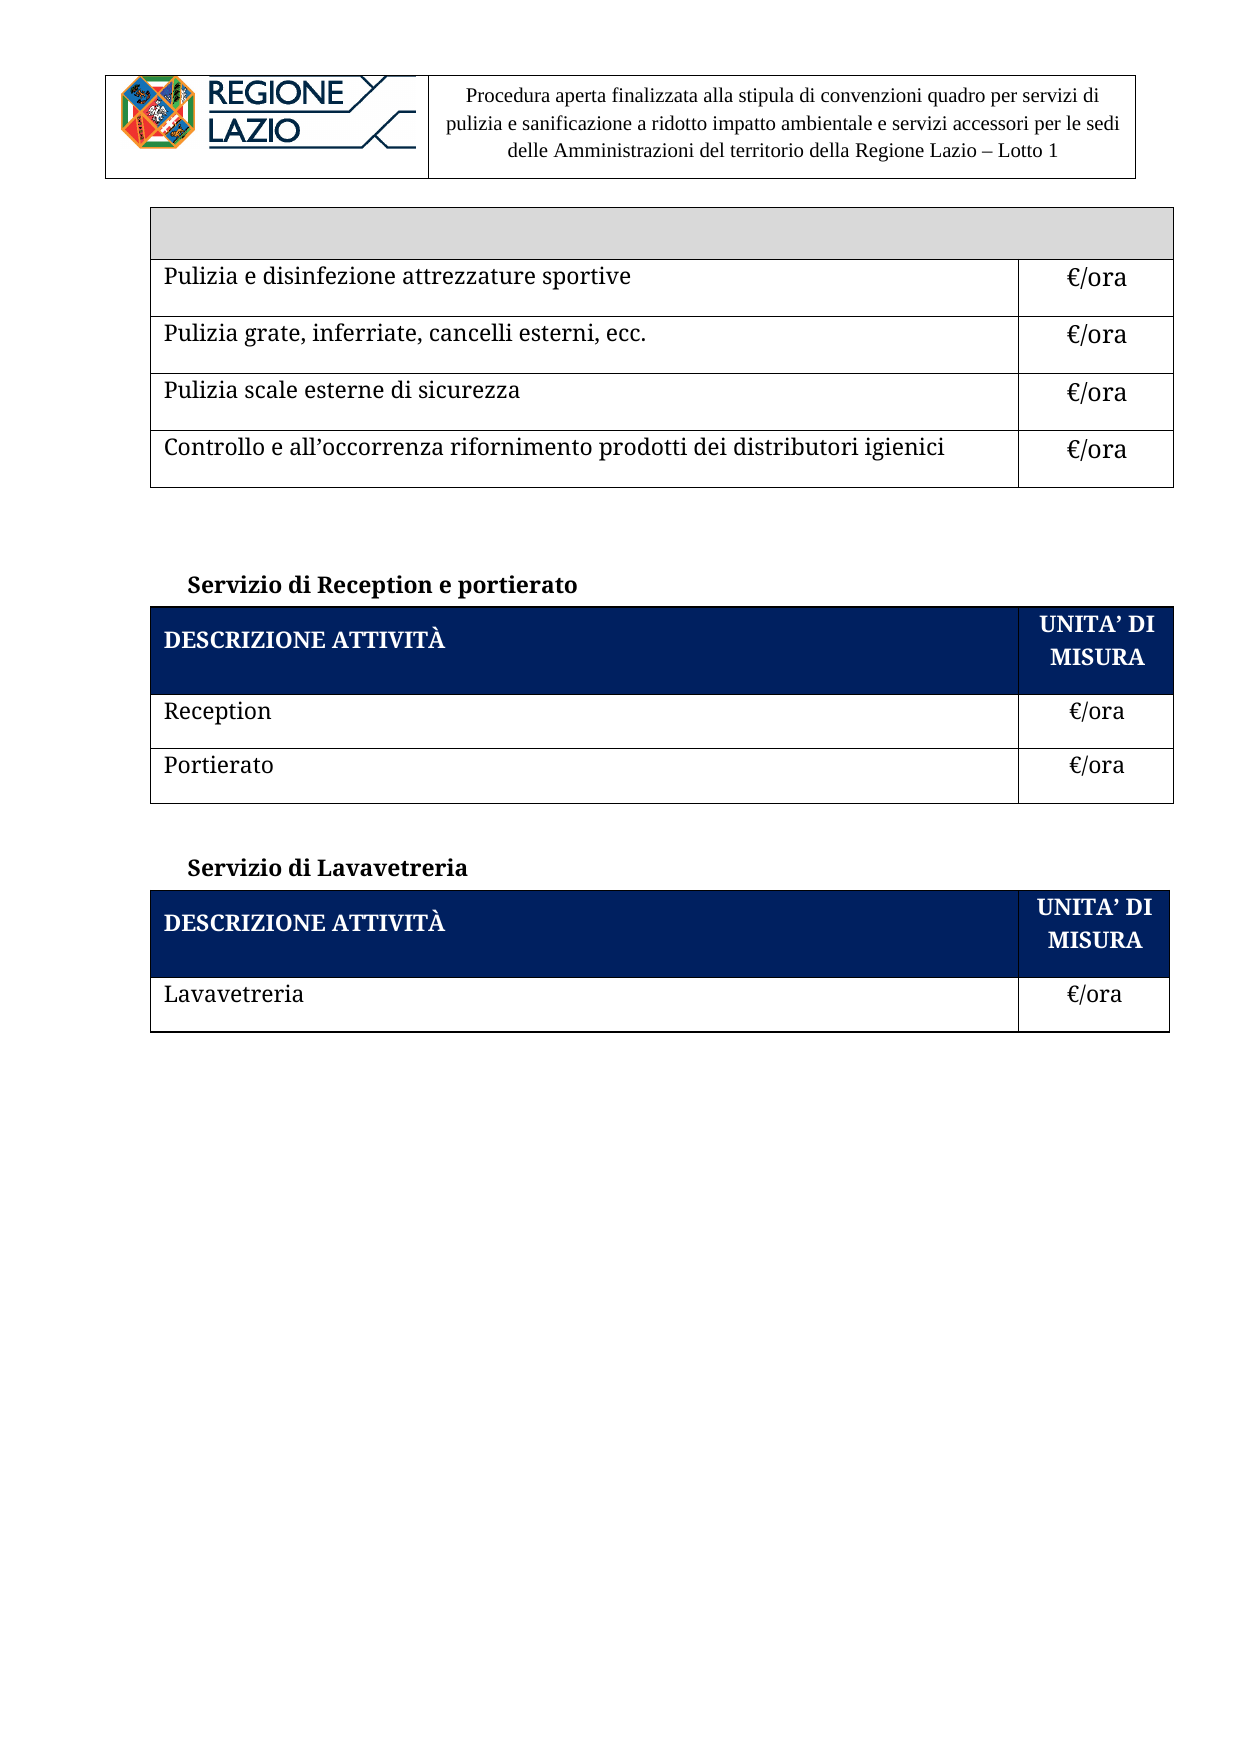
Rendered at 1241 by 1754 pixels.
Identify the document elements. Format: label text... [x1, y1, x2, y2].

table_cell €/ora [1019, 749, 1173, 802]
table_cell €/ora [1019, 695, 1173, 748]
table_cell Pulizia grate, inferriate, cancelli esterni, ecc. [151, 317, 1018, 373]
table_header DESCRIZIONE ATTIVITÀ [151, 608, 1018, 694]
table_cell Portierato [151, 749, 1018, 802]
subtitle Servizio di Reception e portierato [187, 569, 1090, 600]
table_cell €/ora [1019, 260, 1173, 316]
table_header DESCRIZIONE ATTIVITÀ [151, 891, 1018, 977]
table_cell Altre attività [151, 208, 1173, 259]
table_cell €/ora [1019, 978, 1169, 1031]
table_cell Reception [151, 695, 1018, 748]
table_cell €/ora [1019, 317, 1173, 373]
table_cell Pulizia e disinfezione attrezzature sportive [151, 260, 1018, 316]
table_header UNITA’ DI MISURA [1019, 891, 1169, 977]
table_cell €/ora [1019, 374, 1173, 430]
table_cell €/ora [1019, 431, 1173, 487]
table_cell Pulizia scale esterne di sicurezza [151, 374, 1018, 430]
subtitle Servizio di Lavavetreria [187, 852, 1090, 883]
table_cell Lavavetreria [151, 978, 1018, 1031]
table_cell Controllo e all’occorrenza rifornimento prodotti dei distributori igienici [151, 431, 1018, 487]
table_header UNITA’ DI MISURA [1019, 608, 1173, 694]
